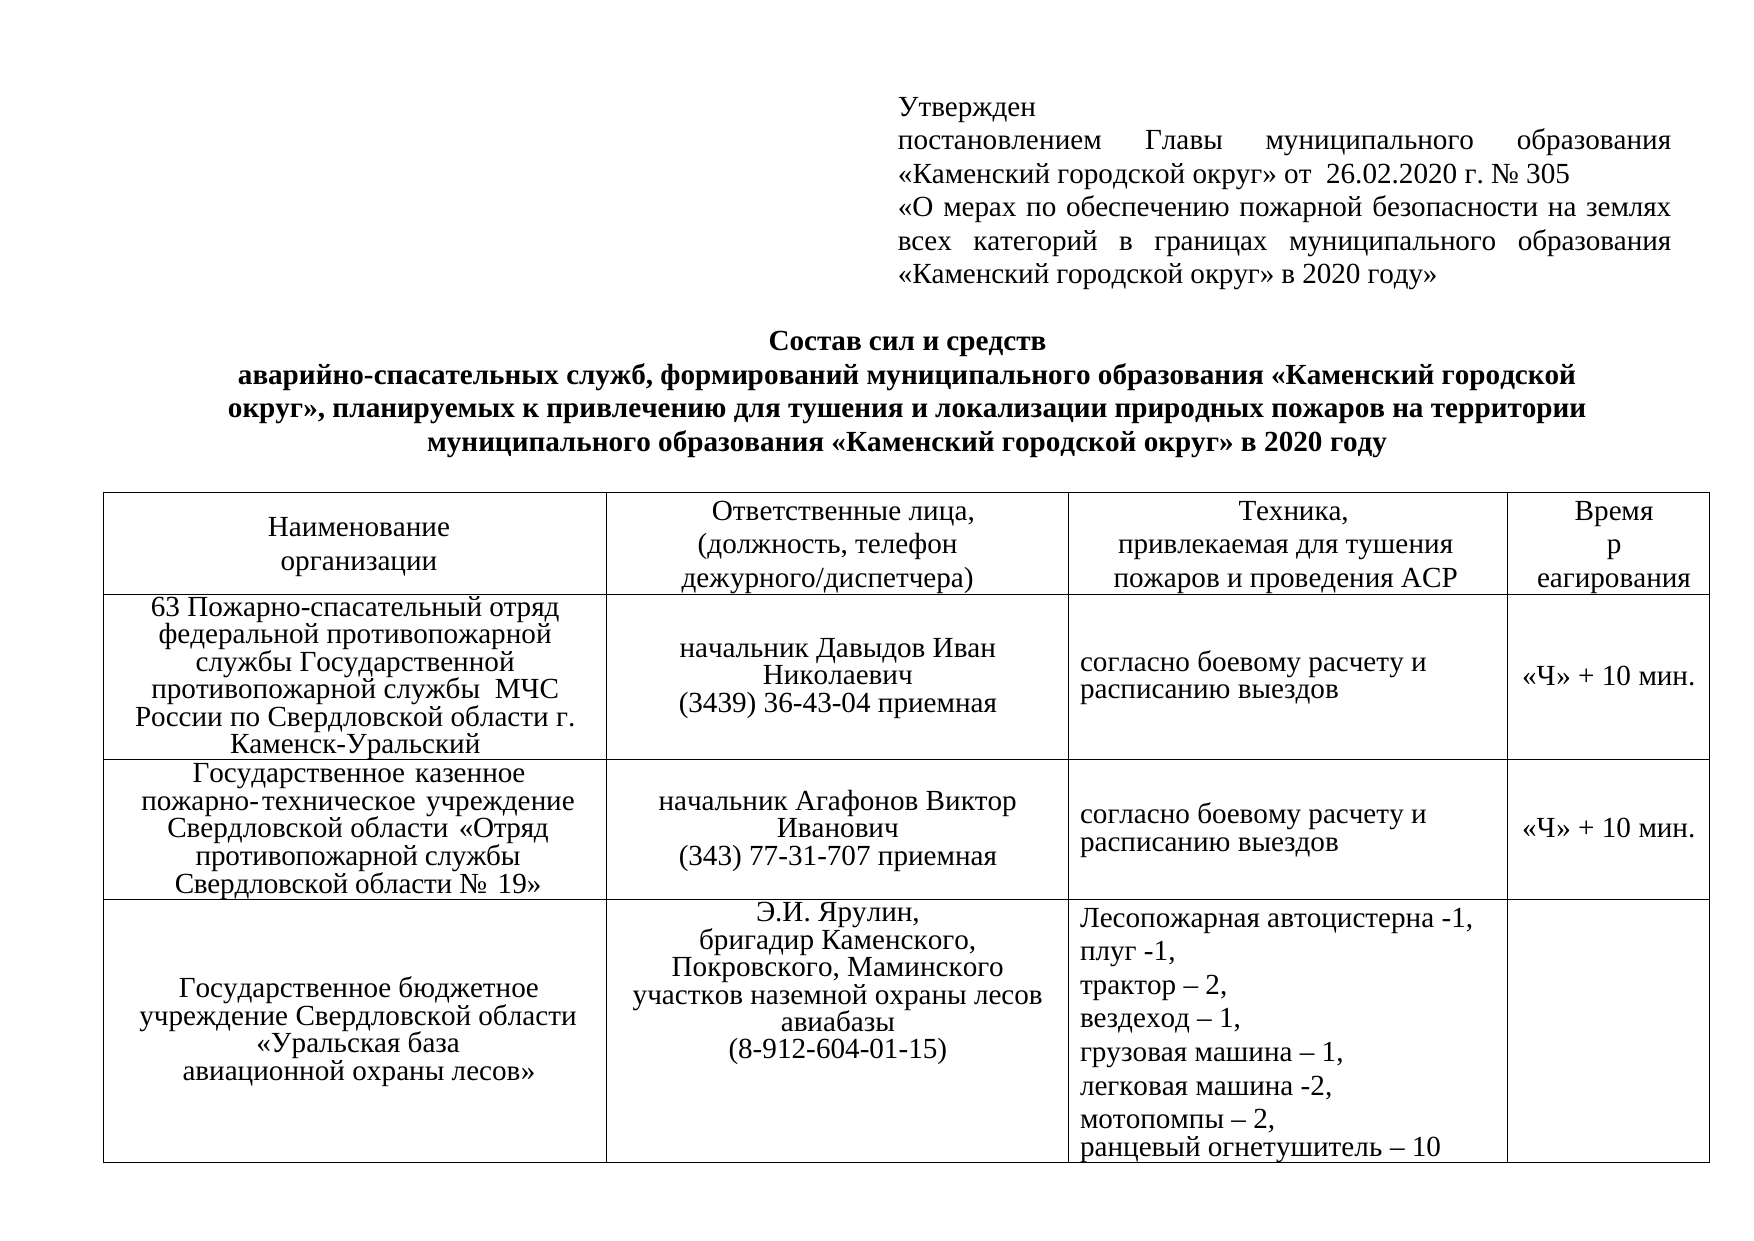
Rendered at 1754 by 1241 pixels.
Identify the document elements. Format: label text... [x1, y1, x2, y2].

table_header Наименование организации [104, 493, 606, 593]
table_cell Э.И. Ярулин, бригадир Каменского, Покровского, Маминского участков наземной охраны лесов авиабазы (8-912-604-01-15) [607, 900, 1068, 1162]
text «О мерах по обеспечению пожарной безопасности на землях всех категорий в границах муниципального образования «Каменский городской округ» в 2020 году» [898, 189, 1671, 290]
table_cell 63 Пожарно-спасательный отряд федеральной противопожарной службы Государственной противопожарной службы МЧС России по Свердловской области г. Каменск-Уральский [104, 595, 606, 759]
table_cell Государственное бюджетное учреждение Свердловской области «Уральская база авиационной охраны лесов» [104, 900, 606, 1162]
table_header Ответственные лица, (должность, телефон дежурного/диспетчера) [607, 493, 1068, 593]
table_cell Государственное казенное пожарно-техническое учреждение Свердловской области «Отряд противопожарной службы Свердловской области № 19» [104, 760, 606, 899]
table_cell согласно боевому расчету и расписанию выездов [1069, 760, 1507, 899]
table_cell Лесопожарная автоцистерна -1, плуг -1, трактор – 2, вездеход – 1, грузовая машина – 1, легковая машина -2, мотопомпы – 2, ранцевый огнетушитель – 10 [1069, 900, 1507, 1162]
table_cell согласно боевому расчету и расписанию выездов [1069, 595, 1507, 759]
text постановлением Главы муниципального образования «Каменский городской округ» от 26.02.2020 г. № 305 [898, 122, 1671, 189]
text аварийно-спасательных служб, формирований муниципального образования «Каменский городской округ», планируемых к привлечению для тушения и локализации природных пожаров на территории муниципального образования «Каменский городской округ» в 2020 году [194, 357, 1620, 458]
table_header Время реагирования [1508, 493, 1709, 593]
table_cell [1508, 900, 1709, 1162]
table_header Техника, привлекаемая для тушения пожаров и проведения АСР [1069, 493, 1507, 593]
text Состав сил и средств [148, 323, 1667, 357]
table_cell «Ч» + 10 мин. [1508, 760, 1709, 899]
table_cell начальник Агафонов Виктор Иванович (343) 77-31-707 приемная [607, 760, 1068, 899]
table_cell начальник Давыдов Иван Николаевич (3439) 36-43-04 приемная [607, 595, 1068, 759]
table_cell «Ч» + 10 мин. [1508, 595, 1709, 759]
text Утвержден [898, 89, 1671, 122]
